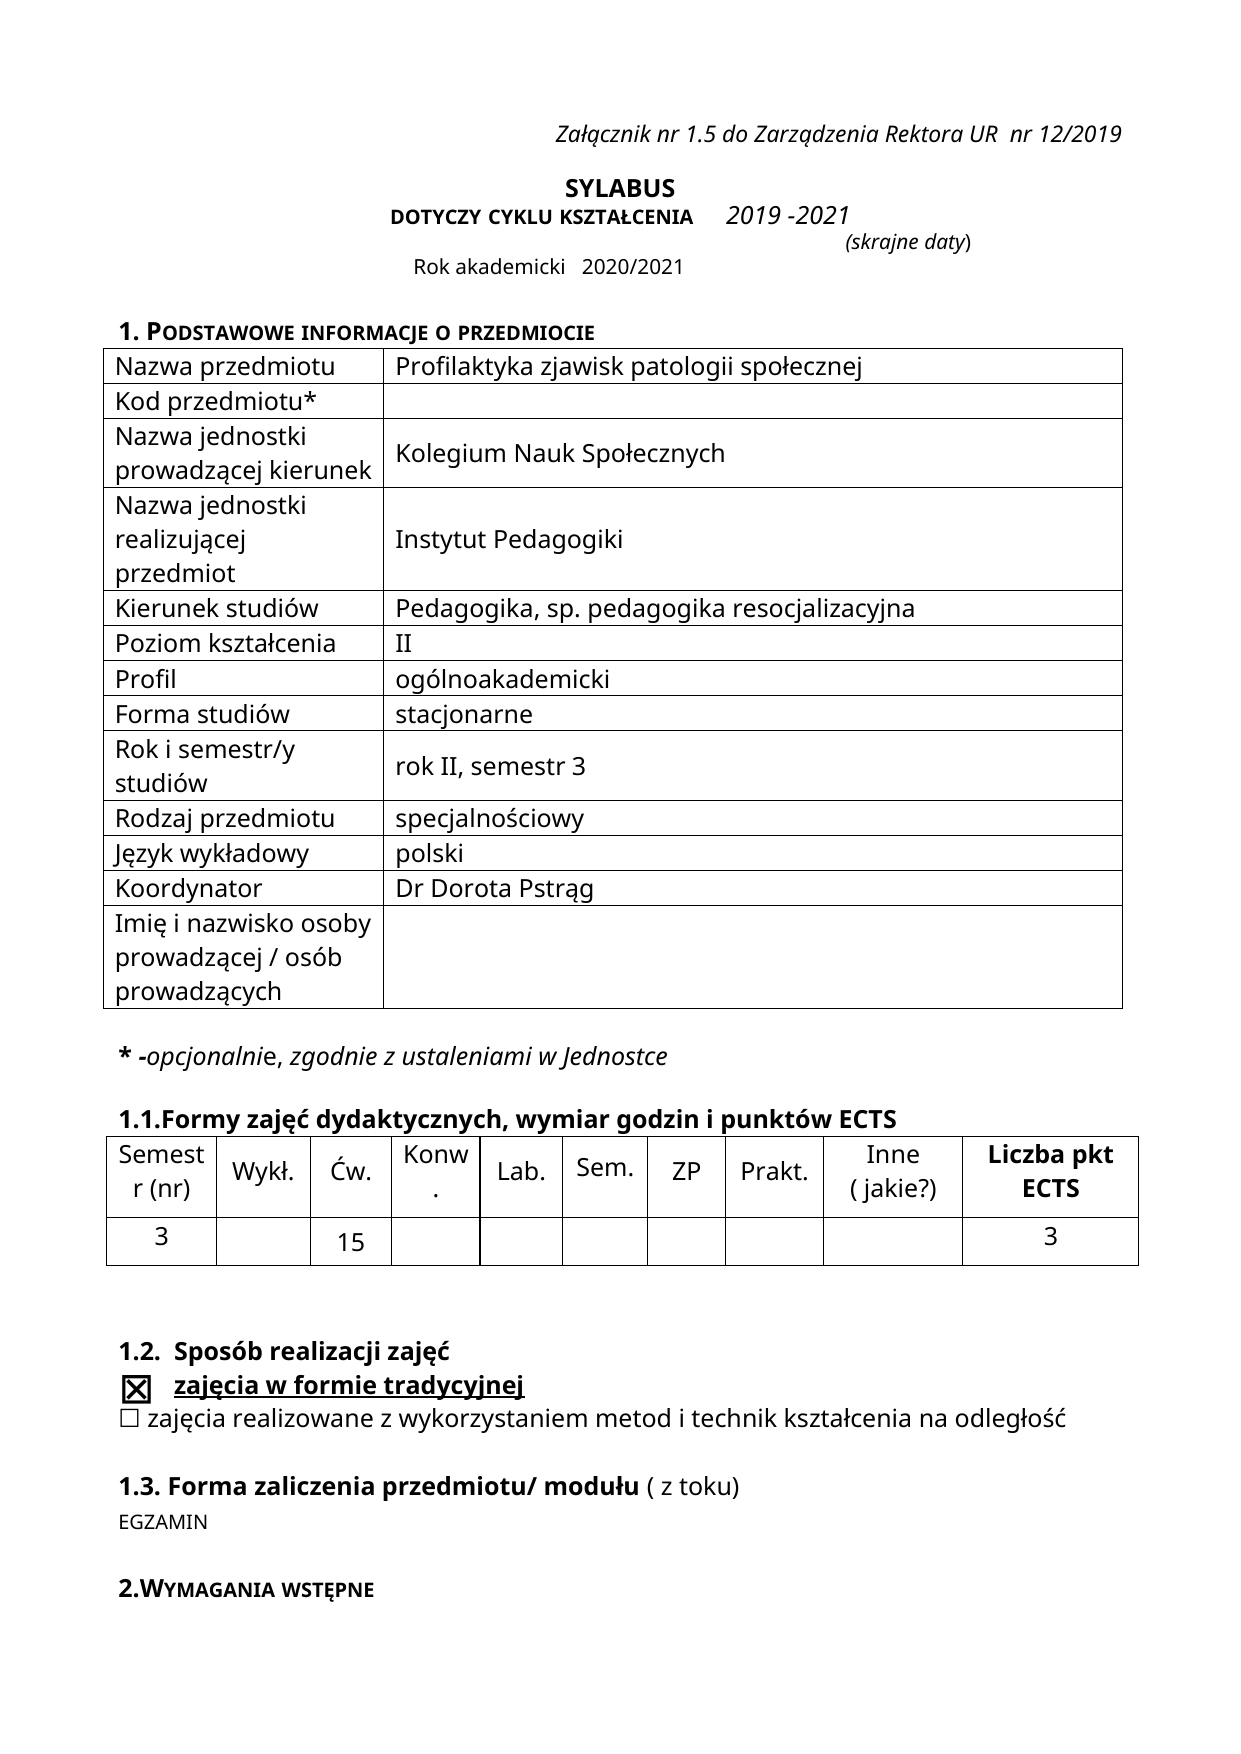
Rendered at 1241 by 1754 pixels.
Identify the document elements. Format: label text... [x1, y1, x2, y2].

table_cell Kod przedmiotu* [104, 384, 383, 418]
table_header Inne ( jakie?) [824, 1137, 962, 1217]
table_cell Rok i semestr/y studiów [104, 731, 383, 799]
text * -opcjonalnie, zgodnie z ustaleniami w Jednostce [118, 1038, 1122, 1072]
table_cell [384, 906, 1122, 1008]
table_cell rok II, semestr 3 [384, 731, 1122, 799]
text 2.Wymagania wstępne [118, 1571, 1122, 1605]
text 1.3. Forma zaliczenia przedmiotu/ modułu ( z toku) [118, 1469, 1122, 1503]
table_cell polski [384, 836, 1122, 870]
text (skrajne daty) [118, 229, 1122, 254]
table_cell II [384, 626, 1122, 660]
table_cell Instytut Pedagogiki [384, 488, 1122, 590]
text 1.2. Sposób realizacji zajęć [118, 1334, 1122, 1367]
table_cell 3 [107, 1218, 216, 1265]
table_header Nazwa przedmiotu [104, 349, 383, 382]
table_cell Pedagogika, sp. pedagogika resocjalizacyjna [384, 591, 1122, 625]
table_cell [648, 1218, 725, 1265]
text ☐ zajęcia realizowane z wykorzystaniem metod i technik kształcenia na odległość [118, 1401, 1122, 1435]
table_cell [217, 1218, 310, 1265]
table_cell Profil [104, 661, 383, 695]
table_cell Język wykładowy [104, 836, 383, 870]
table_header Prakt. [726, 1137, 823, 1217]
table_cell [726, 1218, 823, 1265]
table_header Konw. [392, 1137, 479, 1217]
table_cell Forma studiów [104, 696, 383, 730]
text dotyczy cyklu kształcenia 2019 -2021 [118, 204, 1122, 229]
text 1. Podstawowe informacje o przedmiocie [118, 313, 1122, 347]
text 1.1.Formy zajęć dydaktycznych, wymiar godzin i punktów ECTS [118, 1102, 1122, 1136]
table_cell [824, 1218, 962, 1265]
table_cell [563, 1218, 647, 1265]
table_cell Koordynator [104, 871, 383, 905]
table_header Semestr (nr) [107, 1137, 216, 1217]
text Rok akademicki 2020/2021 [118, 254, 1122, 279]
table_header Sem. [563, 1137, 647, 1217]
table_cell 15 [311, 1218, 391, 1265]
table_cell [392, 1218, 479, 1265]
table_cell 3 [963, 1218, 1138, 1265]
table_cell specjalnościowy [384, 801, 1122, 835]
table_cell Poziom kształcenia [104, 626, 383, 660]
table_cell Kierunek studiów [104, 591, 383, 625]
table_header Liczba pkt ECTS [963, 1137, 1138, 1217]
text egzamin [118, 1503, 1122, 1537]
table_header Wykł. [217, 1137, 310, 1217]
text SYLABUS [118, 170, 1122, 204]
table_cell [384, 384, 1122, 418]
table_cell [481, 1218, 562, 1265]
table_cell Nazwa jednostki prowadzącej kierunek [104, 419, 383, 487]
table_header Profilaktyka zjawisk patologii społecznej [384, 349, 1122, 382]
text ⊠ zajęcia w formie tradycyjnej [118, 1367, 1122, 1401]
table_header Ćw. [311, 1137, 391, 1217]
text Załącznik nr 1.5 do Zarządzenia Rektora UR nr 12/2019 [118, 118, 1122, 149]
table_cell Kolegium Nauk Społecznych [384, 419, 1122, 487]
table_cell ogólnoakademicki [384, 661, 1122, 695]
table_cell Nazwa jednostki realizującej przedmiot [104, 488, 383, 590]
table_header Lab. [481, 1137, 562, 1217]
table_header ZP [648, 1137, 725, 1217]
table_cell Rodzaj przedmiotu [104, 801, 383, 835]
table_cell Dr Dorota Pstrąg [384, 871, 1122, 905]
table_cell Imię i nazwisko osoby prowadzącej / osób prowadzących [104, 906, 383, 1008]
table_cell stacjonarne [384, 696, 1122, 730]
